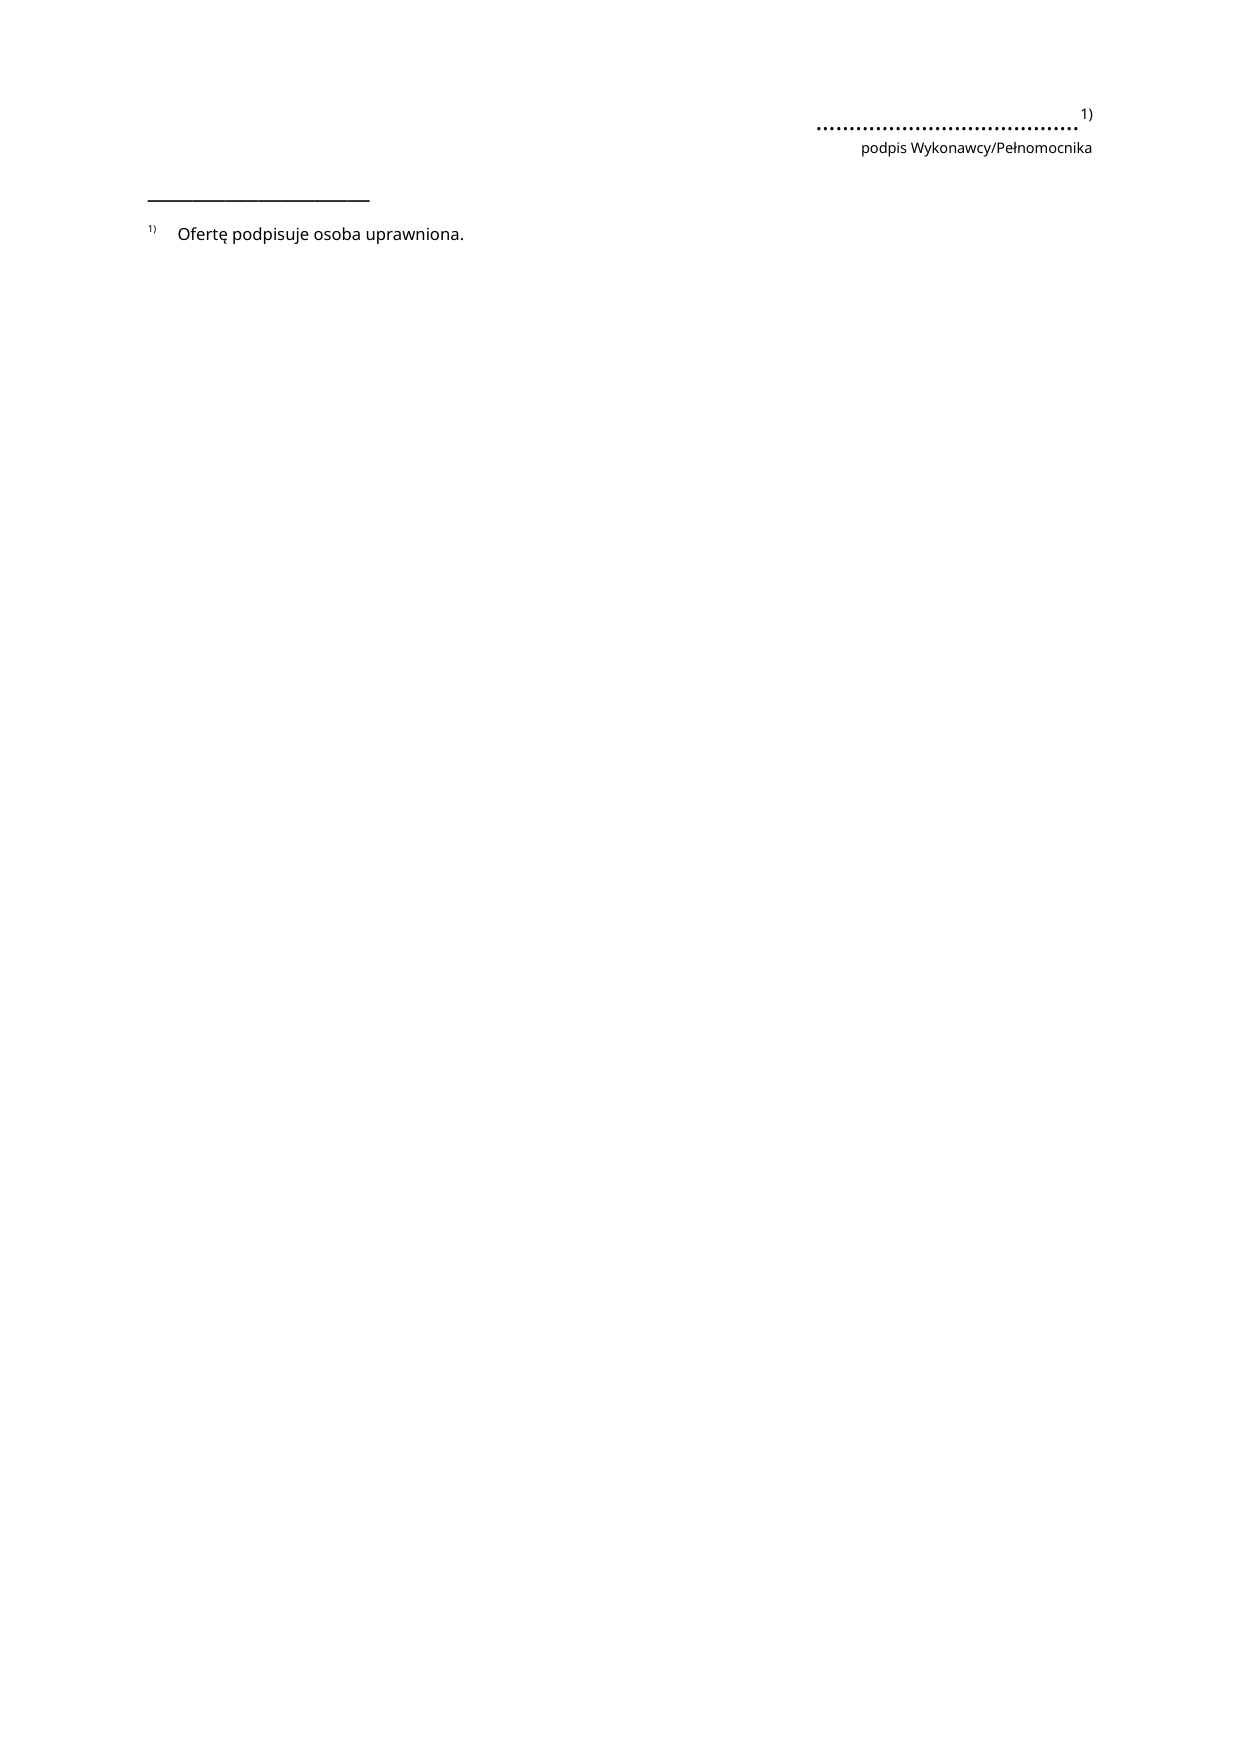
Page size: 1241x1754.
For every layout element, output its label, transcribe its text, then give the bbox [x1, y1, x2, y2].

text ………………………………….1) [148, 103, 1093, 137]
text podpis Wykonawcy/Pełnomocnika [148, 137, 1093, 172]
text ____________________ [148, 172, 1093, 206]
text 1) Ofertę podpisuje osoba uprawniona. [148, 223, 1093, 245]
